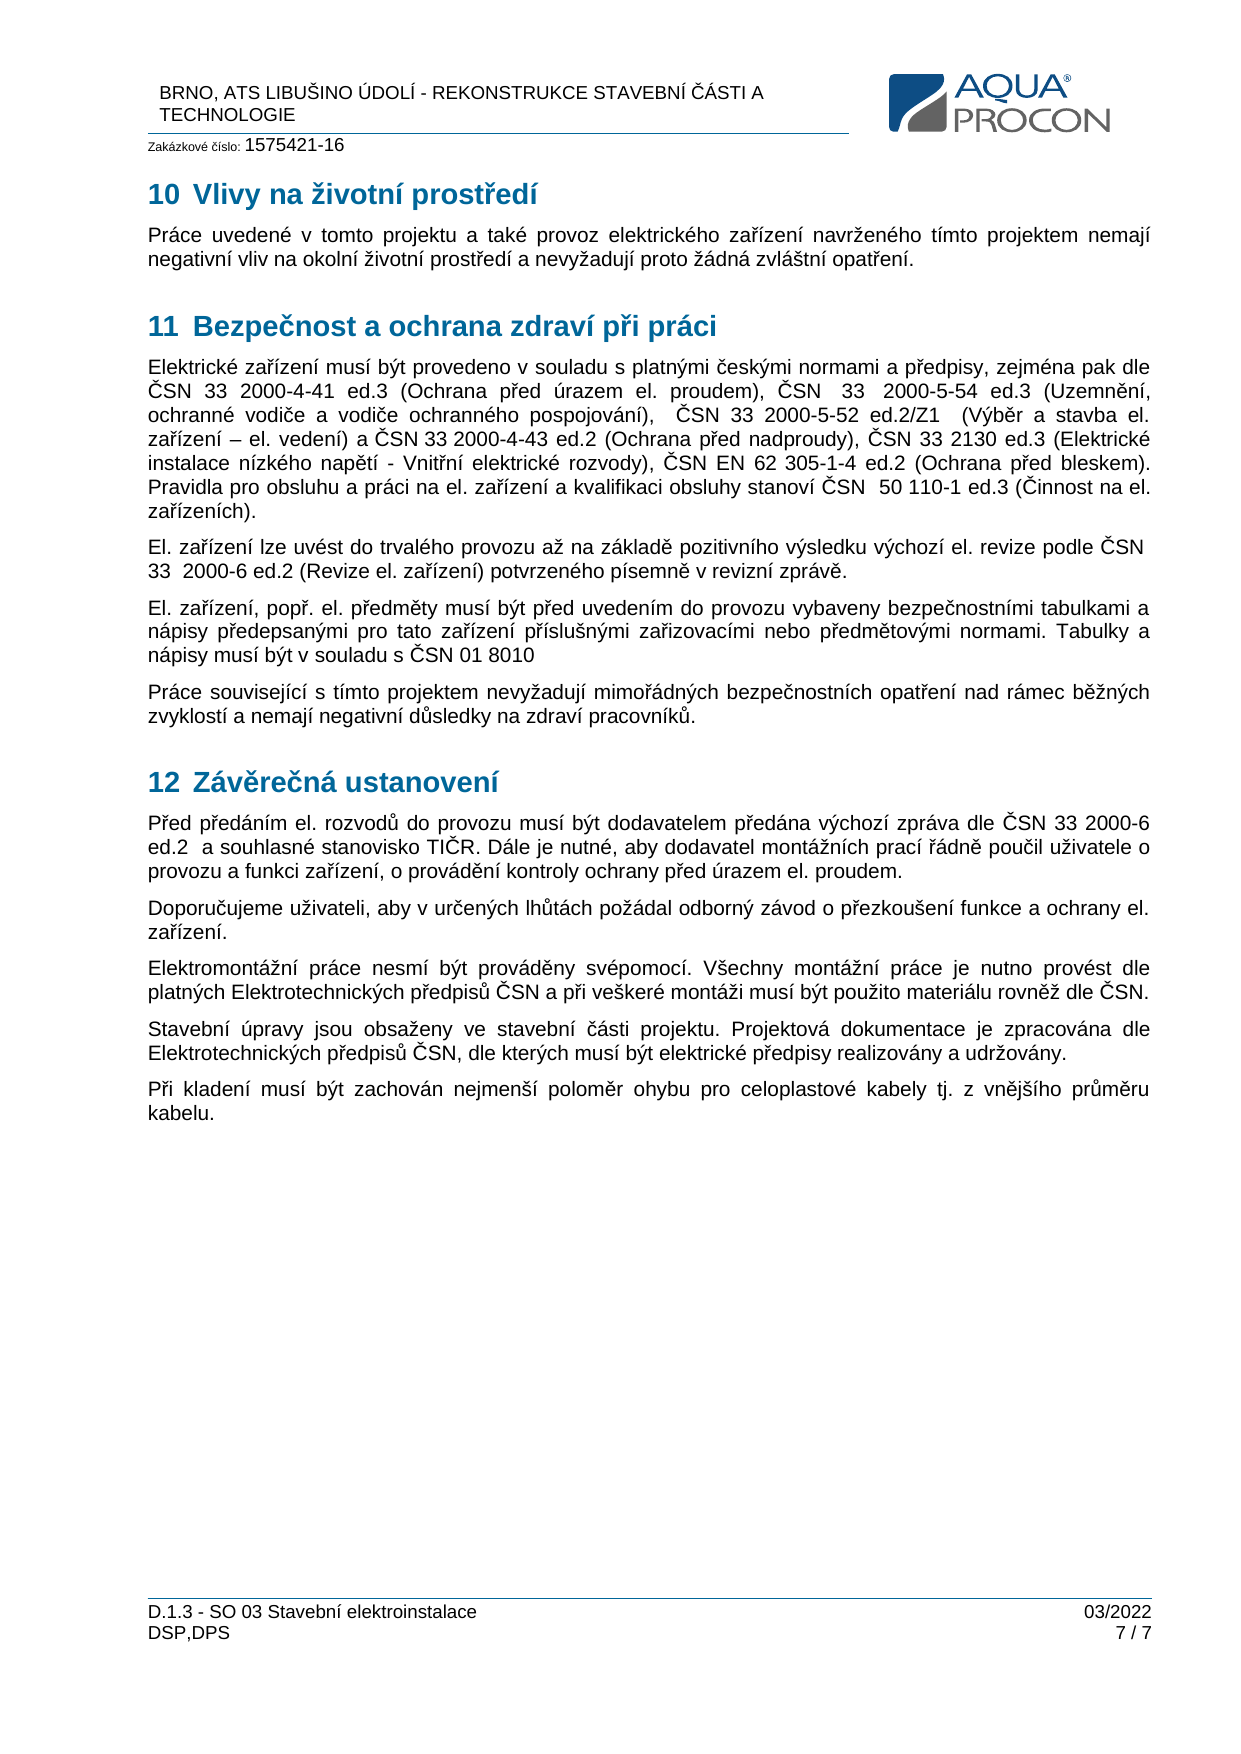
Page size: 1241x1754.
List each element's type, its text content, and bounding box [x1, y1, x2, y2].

text Stavební úpravy jsou obsaženy ve stavební části projektu. Projektová dokumentace je zpracována dle Elektrotechnických předpisů ČSN, dle kterých musí být elektrické předpisy realizovány a udržovány. [148, 1016, 1152, 1064]
subtitle Závěrečná ustanovení [148, 765, 1152, 799]
text Doporučujeme uživateli, aby v určených lhůtách požádal odborný závod o přezkoušení funkce a ochrany el. zařízení. [148, 896, 1152, 943]
text Při kladení musí být zachován nejmenší poloměr ohybu pro celoplastové kabely tj. z vnějšího průměru kabelu. [148, 1077, 1152, 1125]
text Elektromontážní práce nesmí být prováděny svépomocí. Všechny montážní práce je nutno provést dle platných Elektrotechnických předpisů ČSN a při veškeré montáži musí být použito materiálu rovněž dle ČSN. [148, 956, 1152, 1004]
text El. zařízení, popř. el. předměty musí být před uvedením do provozu vybaveny bezpečnostními tabulkami a nápisy předepsanými pro tato zařízení příslušnými zařizovacími nebo předmětovými normami. Tabulky a nápisy musí být v souladu s ČSN 01 8010 [148, 595, 1152, 667]
text Před předáním el. rozvodů do provozu musí být dodavatelem předána výchozí zpráva dle ČSN 33 2000-6 ed.2 a souhlasné stanovisko TIČR. Dále je nutné, aby dodavatel montážních prací řádně poučil uživatele o provozu a funkci zařízení, o provádění kontroly ochrany před úrazem el. proudem. [148, 811, 1152, 883]
text Práce uvedené v tomto projektu a také provoz elektrického zařízení navrženého tímto projektem nemají negativní vliv na okolní životní prostředí a nevyžadují proto žádná zvláštní opatření. [148, 223, 1152, 271]
text Elektrické zařízení musí být provedeno v souladu s platnými českými normami a předpisy, zejména pak dle ČSN 33 2000-4-41 ed.3 (Ochrana před úrazem el. proudem), ČSN 33 2000-5-54 ed.3 (Uzemnění, ochranné vodiče a vodiče ochranného pospojování), ČSN 33 2000-5-52 ed.2/Z1 (Výběr a stavba el. zařízení – el. vedení) a ČSN 33 2000-4-43 ed.2 (Ochrana před nadproudy), ČSN 33 2130 ed.3 (Elektrické instalace nízkého napětí - Vnitřní elektrické rozvody), ČSN EN 62 305-1-4 ed.2 (Ochrana před bleskem). Pravidla pro obsluhu a práci na el. zařízení a kvalifikaci obsluhy stanoví ČSN 50 110-1 ed.3 (Činnost na el. zařízeních). [148, 355, 1152, 522]
text El. zařízení lze uvést do trvalého provozu až na základě pozitivního výsledku výchozí el. revize podle ČSN 33 2000-6 ed.2 (Revize el. zařízení) potvrzeného písemně v revizní zprávě. [148, 535, 1152, 583]
subtitle Vlivy na životní prostředí [148, 177, 1152, 211]
text Práce související s tímto projektem nevyžadují mimořádných bezpečnostních opatření nad rámec běžných zvyklostí a nemají negativní důsledky na zdraví pracovníků. [148, 680, 1152, 728]
subtitle Bezpečnost a ochrana zdraví při práci [148, 309, 1152, 342]
